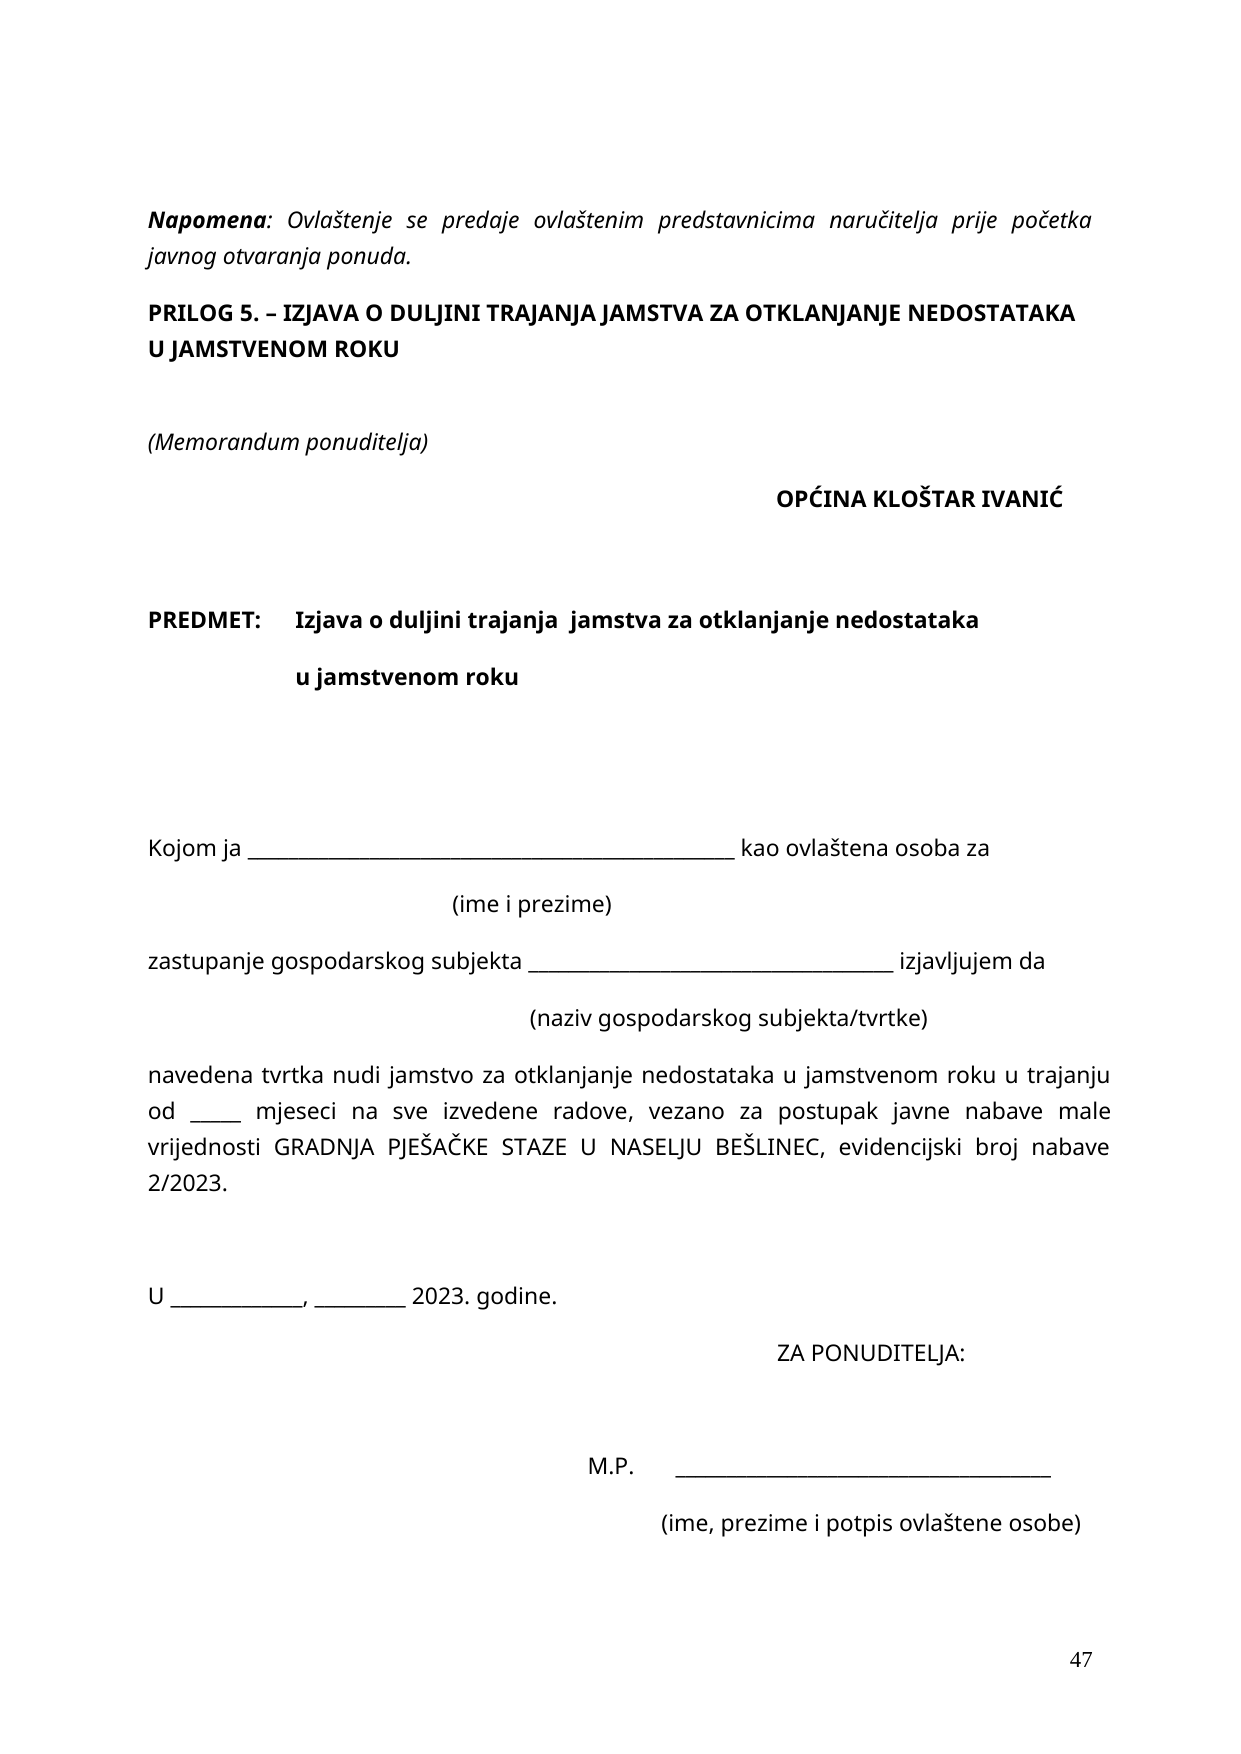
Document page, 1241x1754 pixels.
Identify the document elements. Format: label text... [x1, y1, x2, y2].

text navedena tvrtka nudi jamstvo za otklanjanje nedostataka u jamstvenom roku u trajanju od _____ mjeseci na sve izvedene radove, vezano za postupak javne nabave male vrijednosti GRADNJA PJEŠAČKE STAZE U NASELJU BEŠLINEC, evidencijski broj nabave 2/2023. [148, 1059, 1111, 1198]
text zastupanje gospodarskog subjekta ____________________________________ izjavljujem da [148, 945, 1111, 976]
text U _____________, _________ 2023. godine. [148, 1280, 1093, 1311]
subtitle PRILOG 5. – IZJAVA O DULJINI TRAJANJA JAMSTVA ZA OTKLANJANJE NEDOSTATAKA U JAMSTVENOM ROKU [148, 297, 1093, 364]
text ZA PONUDITELJA: [650, 1337, 1093, 1368]
text Napomena: Ovlaštenje se predaje ovlaštenim predstavnicima naručitelja prije početka javnog otvaranja ponuda. [148, 204, 1093, 272]
text (Memorandum ponuditelja) [148, 426, 1111, 457]
text OPĆINA KLOŠTAR IVANIĆ [591, 482, 1063, 514]
text PREDMET: Izjava o duljini trajanja jamstva za otklanjanje nedostataka [148, 604, 1111, 636]
text M.P. _____________________________________ [502, 1450, 1137, 1482]
text Kojom ja ________________________________________________ kao ovlaštena osoba za [148, 832, 1111, 863]
text (ime, prezime i potpis ovlaštene osobe) [650, 1507, 1093, 1538]
text (naziv gospodarskog subjekta/tvrtke) [148, 1002, 1111, 1033]
text (ime i prezime) [148, 888, 1111, 919]
text u jamstvenom roku [221, 661, 1111, 692]
